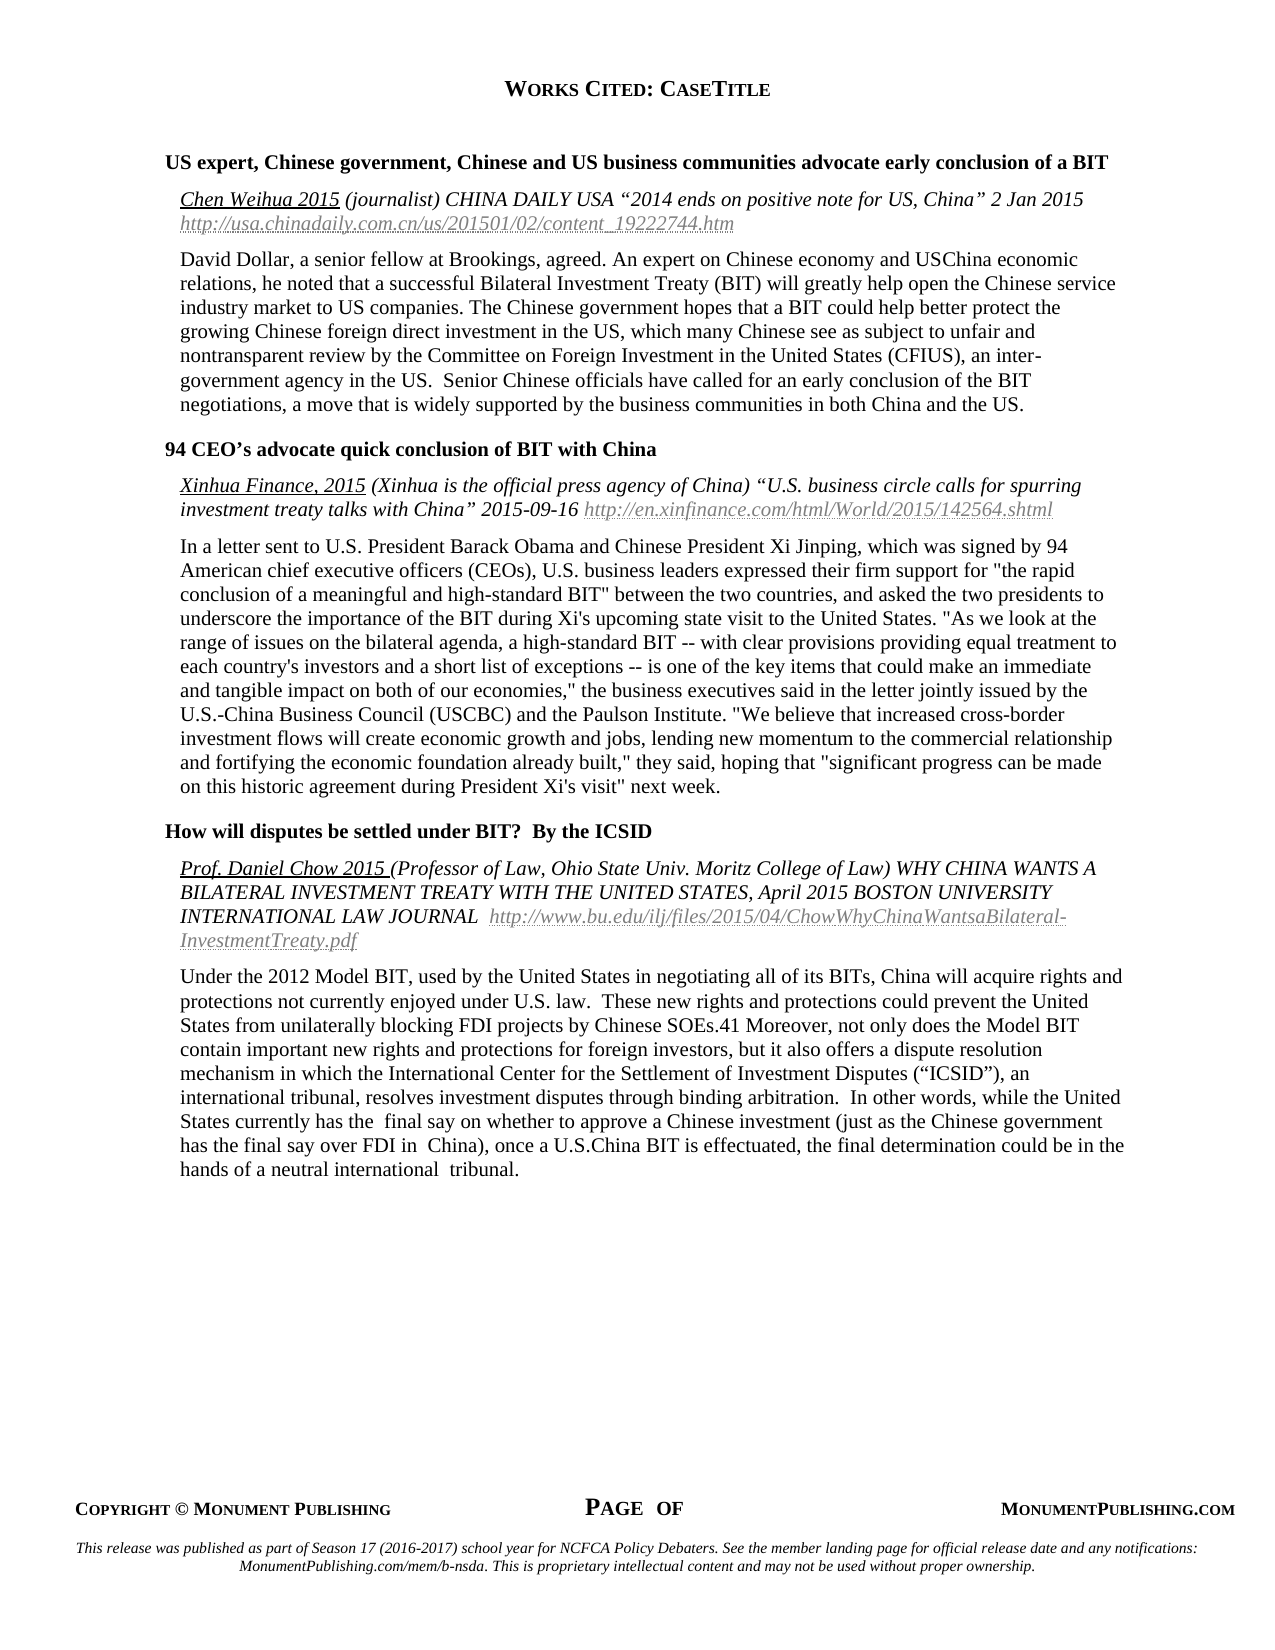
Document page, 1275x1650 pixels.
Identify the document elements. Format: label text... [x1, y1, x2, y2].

text In a letter sent to U.S. President Barack Obama and Chinese President Xi Jinping, which was signed by 94 American chief executive officers (CEOs), U.S. business leaders expressed their firm support for "the rapid conclusion of a meaningful and high-standard BIT" between the two countries, and asked the two presidents to underscore the importance of the BIT during Xi's upcoming state visit to the United States. "As we look at the range of issues on the bilateral agenda, a high-standard BIT -- with clear provisions providing equal treatment to each country's investors and a short list of exceptions -- is one of the key items that could make an immediate and tangible impact on both of our economies," the business executives said in the letter jointly issued by the U.S.-China Business Council (USCBC) and the Paulson Institute. "We believe that increased cross-border investment flows will create economic growth and jobs, lending new momentum to the commercial relationship and fortifying the economic foundation already built," they said, hoping that "significant progress can be made on this historic agreement during President Xi's visit" next week. [180, 534, 1125, 798]
text US expert, Chinese government, Chinese and US business communities advocate early conclusion of a BIT [165, 150, 1125, 174]
text Under the 2012 Model BIT, used by the United States in negotiating all of its BITs, China will acquire rights and protections not currently enjoyed under U.S. law. These new rights and protections could prevent the United States from unilaterally blocking FDI projects by Chinese SOEs.41 Moreover, not only does the Model BIT contain important new rights and protections for foreign investors, but it also offers a dispute resolution mechanism in which the International Center for the Settlement of Investment Disputes (“ICSID”), an international tribunal, resolves investment disputes through binding arbitration. In other words, while the United States currently has the final say on whether to approve a Chinese investment (just as the Chinese government has the final say over FDI in China), once a U.S.­China BIT is effectuated, the final determination could be in the hands of a neutral international tribunal. [180, 964, 1125, 1181]
text How will disputes be settled under BIT? By the ICSID [165, 819, 1125, 843]
text Chen Weihua 2015 (journalist) CHINA DAILY USA “2014 ends on positive note for US, China” 2 Jan 2015 http://usa.chinadaily.com.cn/us/2015­01/02/content_19222744.htm [180, 187, 1125, 235]
text David Dollar, a senior fellow at Brookings, agreed. An expert on Chinese economy and US­China economic relations, he noted that a successful Bilateral Investment Treaty (BIT) will greatly help open the Chinese service industry market to US companies. The Chinese government hopes that a BIT could help better protect the growing Chinese foreign direct investment in the US, which many Chinese see as subject to unfair and nontransparent review by the Committee on Foreign Investment in the United States (CFIUS), an inter­government agency in the US. Senior Chinese officials have called for an early conclusion of the BIT negotiations, a move that is widely supported by the business communities in both China and the US. [180, 247, 1125, 416]
text Prof. Daniel Chow 2015 (Professor of Law, Ohio State Univ. Moritz College of Law) WHY CHINA WANTS A BILATERAL INVESTMENT TREATY WITH THE UNITED STATES, April 2015 BOSTON UNIVERSITY INTERNATIONAL LAW JOURNAL http://www.bu.edu/ilj/files/2015/04/Chow­Why­China­Wants­a­Bilateral­Investment­Treaty.pdf [180, 856, 1125, 952]
text Xinhua Finance, 2015 (Xinhua is the official press agency of China) “U.S. business circle calls for spurring investment treaty talks with China” 2015-09-16 http://en.xinfinance.com/html/World/2015/142564.shtml [180, 473, 1125, 521]
text 94 CEO’s advocate quick conclusion of BIT with China [165, 436, 1125, 461]
